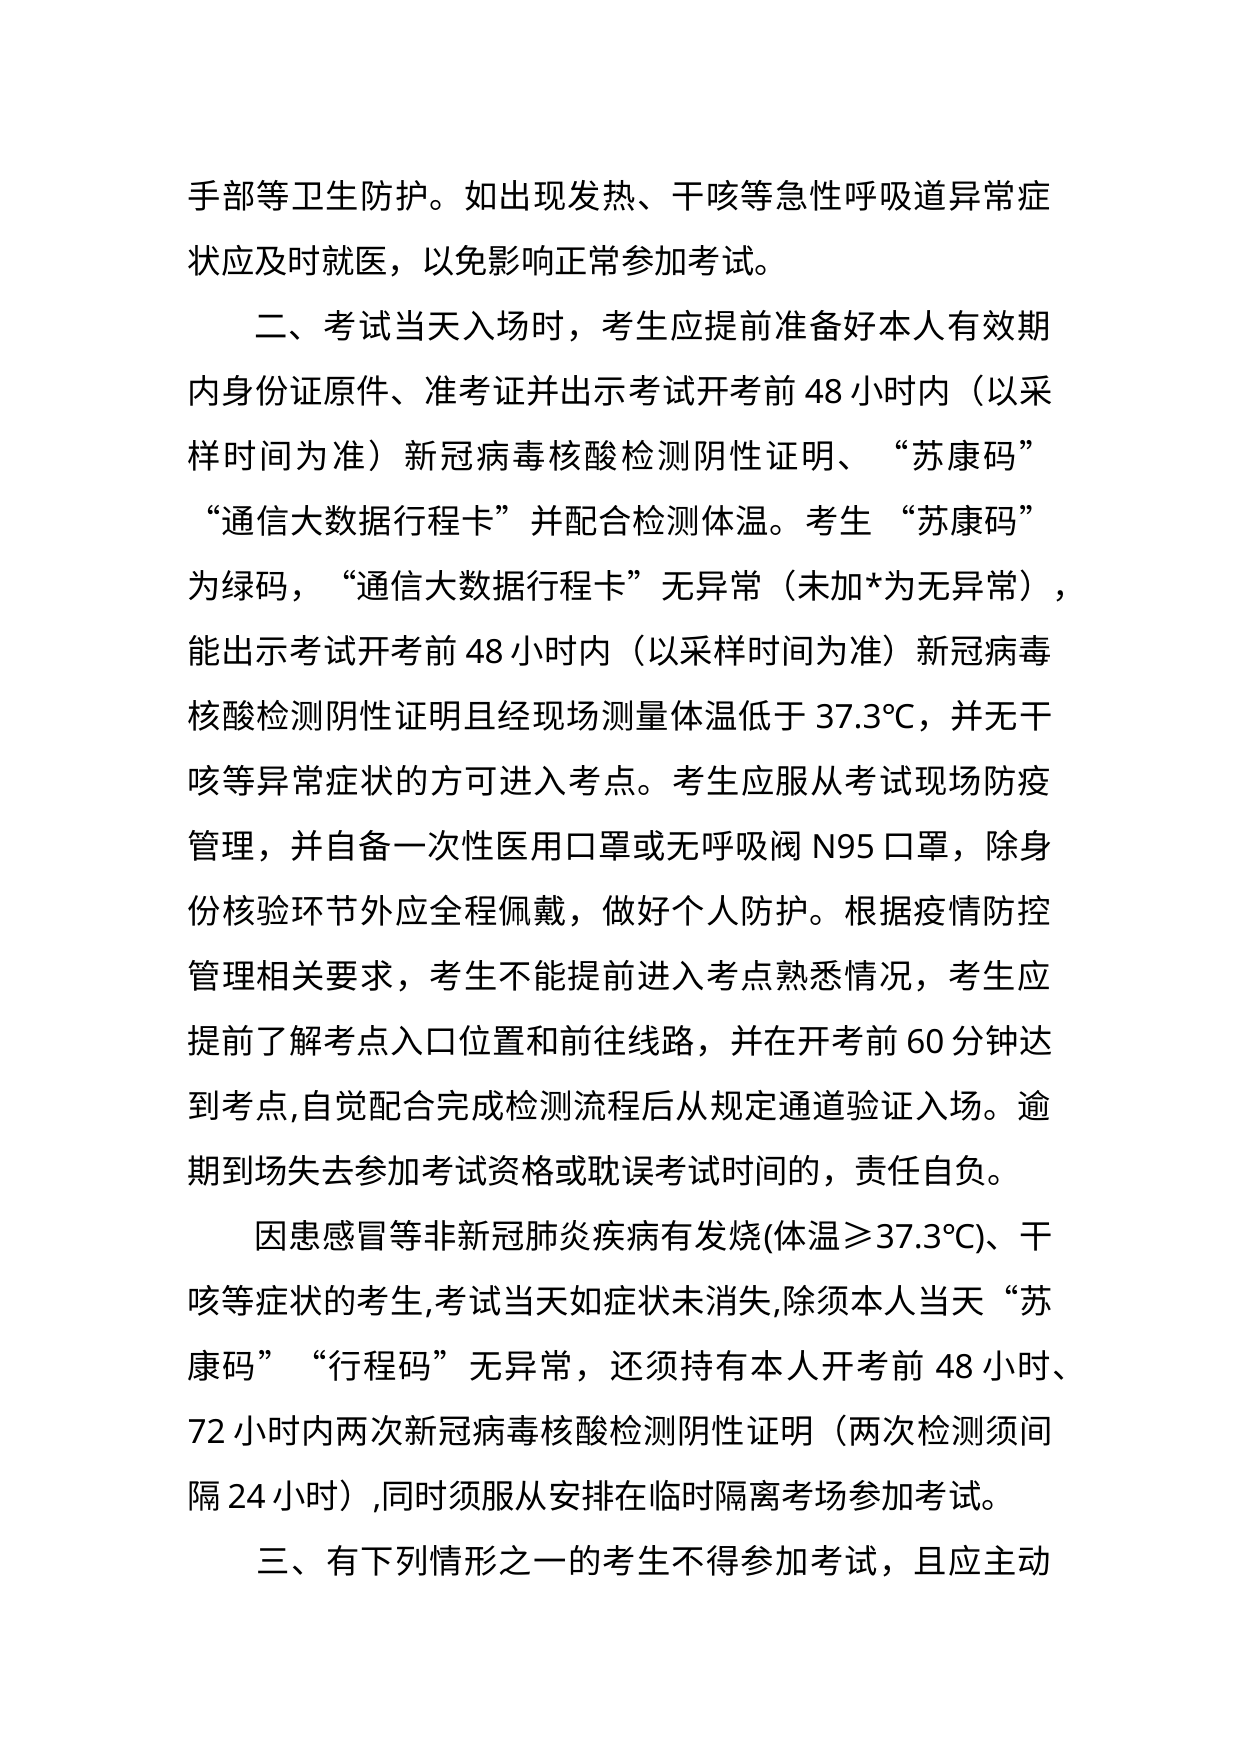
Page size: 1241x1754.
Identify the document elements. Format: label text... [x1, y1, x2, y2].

text 二、考试当天入场时，考生应提前准备好本人有效期内身份证原件、准考证并出示考试开考前48小时内（以采样时间为准）新冠病毒核酸检测阴性证明、“苏康码”“通信大数据行程卡”并配合检测体温。考生 “苏康码”为绿码，“通信大数据行程卡”无异常（未加*为无异常），能出示考试开考前48小时内（以采样时间为准）新冠病毒核酸检测阴性证明且经现场测量体温低于37.3℃，并无干咳等异常症状的方可进入考点。考生应服从考试现场防疫管理，并自备一次性医用口罩或无呼吸阀N95口罩，除身份核验环节外应全程佩戴，做好个人防护。根据疫情防控管理相关要求，考生不能提前进入考点熟悉情况，考生应提前了解考点入口位置和前往线路，并在开考前60分钟达到考点,自觉配合完成检测流程后从规定通道验证入场。逾期到场失去参加考试资格或耽误考试时间的，责任自负。 [187, 292, 1053, 1202]
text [187, 1527, 1053, 1592]
text 因患感冒等非新冠肺炎疾病有发烧(体温≥37.3℃)、干咳等症状的考生,考试当天如症状未消失,除须本人当天“苏康码”“行程码”无异常，还须持有本人开考前48小时、72小时内两次新冠病毒核酸检测阴性证明（两次检测须间隔24小时）,同时须服从安排在临时隔离考场参加考试。 [187, 1202, 1053, 1527]
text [187, 162, 1053, 292]
